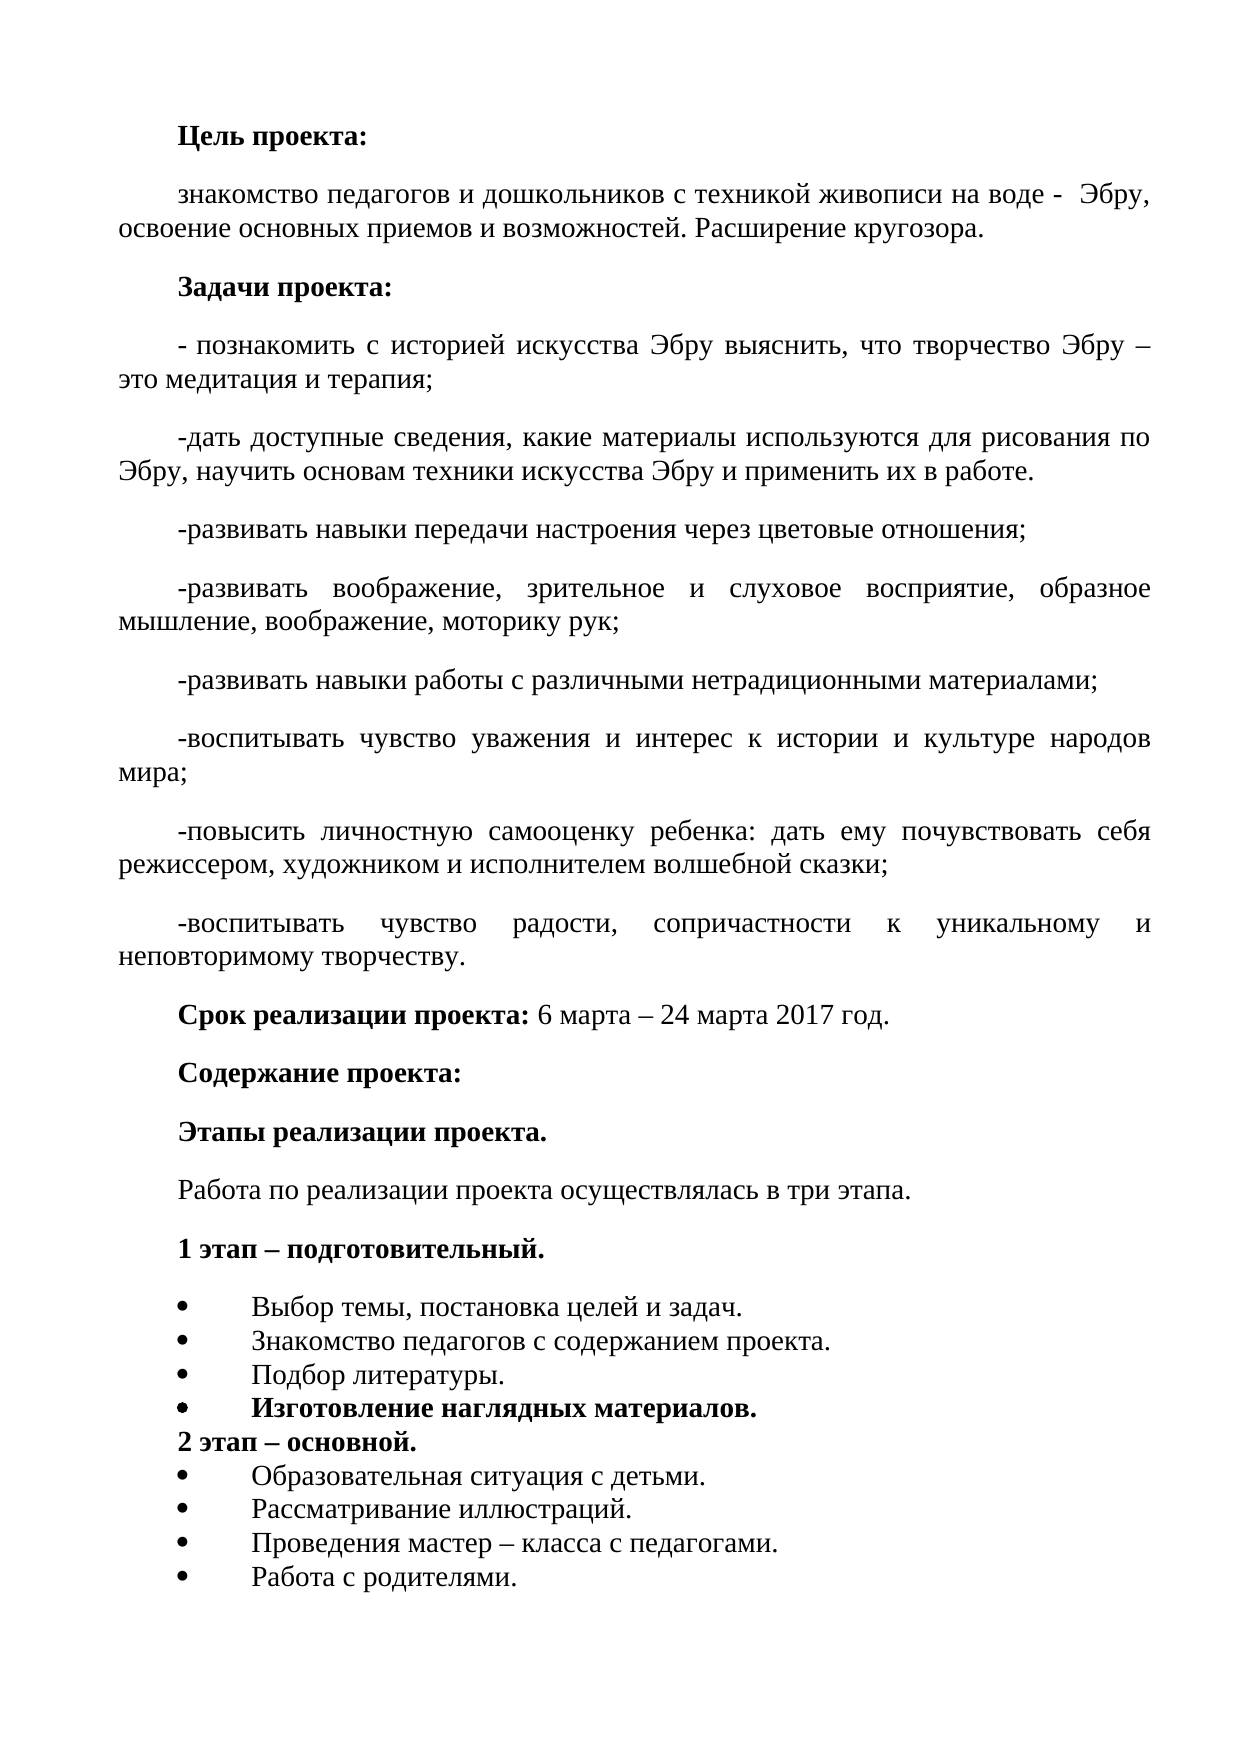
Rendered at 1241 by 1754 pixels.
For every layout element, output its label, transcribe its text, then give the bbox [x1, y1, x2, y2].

text Работа по реализации проекта осуществлялась в три этапа. [118, 1172, 1152, 1206]
list Знакомство педагогов с содержанием проекта. [118, 1323, 1152, 1357]
text Задачи проекта: [118, 269, 1152, 302]
text -воспитывать чувство уважения и интерес к истории и культуре народов мира; [118, 721, 1152, 788]
text -развивать воображение, зрительное и слуховое восприятие, образное мышление, воображение, моторику рук; [118, 570, 1152, 637]
list Изготовление наглядных материалов. [118, 1391, 1152, 1424]
text -повысить личностную самооценку ребенка: дать ему почувствовать себя режиссером, художником и исполнителем волшебной сказки; [118, 813, 1152, 880]
text -развивать навыки работы с различными нетрадиционными материалами; [118, 662, 1152, 696]
text Содержание проекта: [118, 1055, 1152, 1089]
list Проведения мастер – класса с педагогами. [118, 1525, 1152, 1559]
text - познакомить с историей искусства Эбру выяснить, что творчество Эбру – это медитация и терапия; [118, 327, 1152, 394]
list Работа с родителями. [118, 1559, 1152, 1592]
list Выбор темы, постановка целей и задач. [118, 1289, 1152, 1323]
text Цель проекта: [118, 118, 1152, 152]
list Образовательная ситуация с детьми. [118, 1458, 1152, 1491]
text знакомство педагогов и дошкольников с техникой живописи на воде - Эбру, освоение основных приемов и возможностей. Расширение кругозора. [118, 177, 1152, 244]
list Рассматривание иллюстраций. [118, 1491, 1152, 1525]
text Срок реализации проекта: 6 марта – 24 марта 2017 год. [118, 997, 1152, 1030]
text -воспитывать чувство радости, сопричастности к уникальному и неповторимому творчеству. [118, 905, 1152, 972]
list Подбор литературы. [118, 1357, 1152, 1391]
text Этапы реализации проекта. [118, 1114, 1152, 1147]
text -развивать навыки передачи настроения через цветовые отношения; [118, 511, 1152, 545]
text -дать доступные сведения, какие материалы используются для рисования по Эбру, научить основам техники искусства Эбру и применить их в работе. [118, 419, 1152, 486]
text 1 этап – подготовительный. [118, 1231, 1152, 1264]
list 2 этап – основной. [118, 1424, 1152, 1458]
